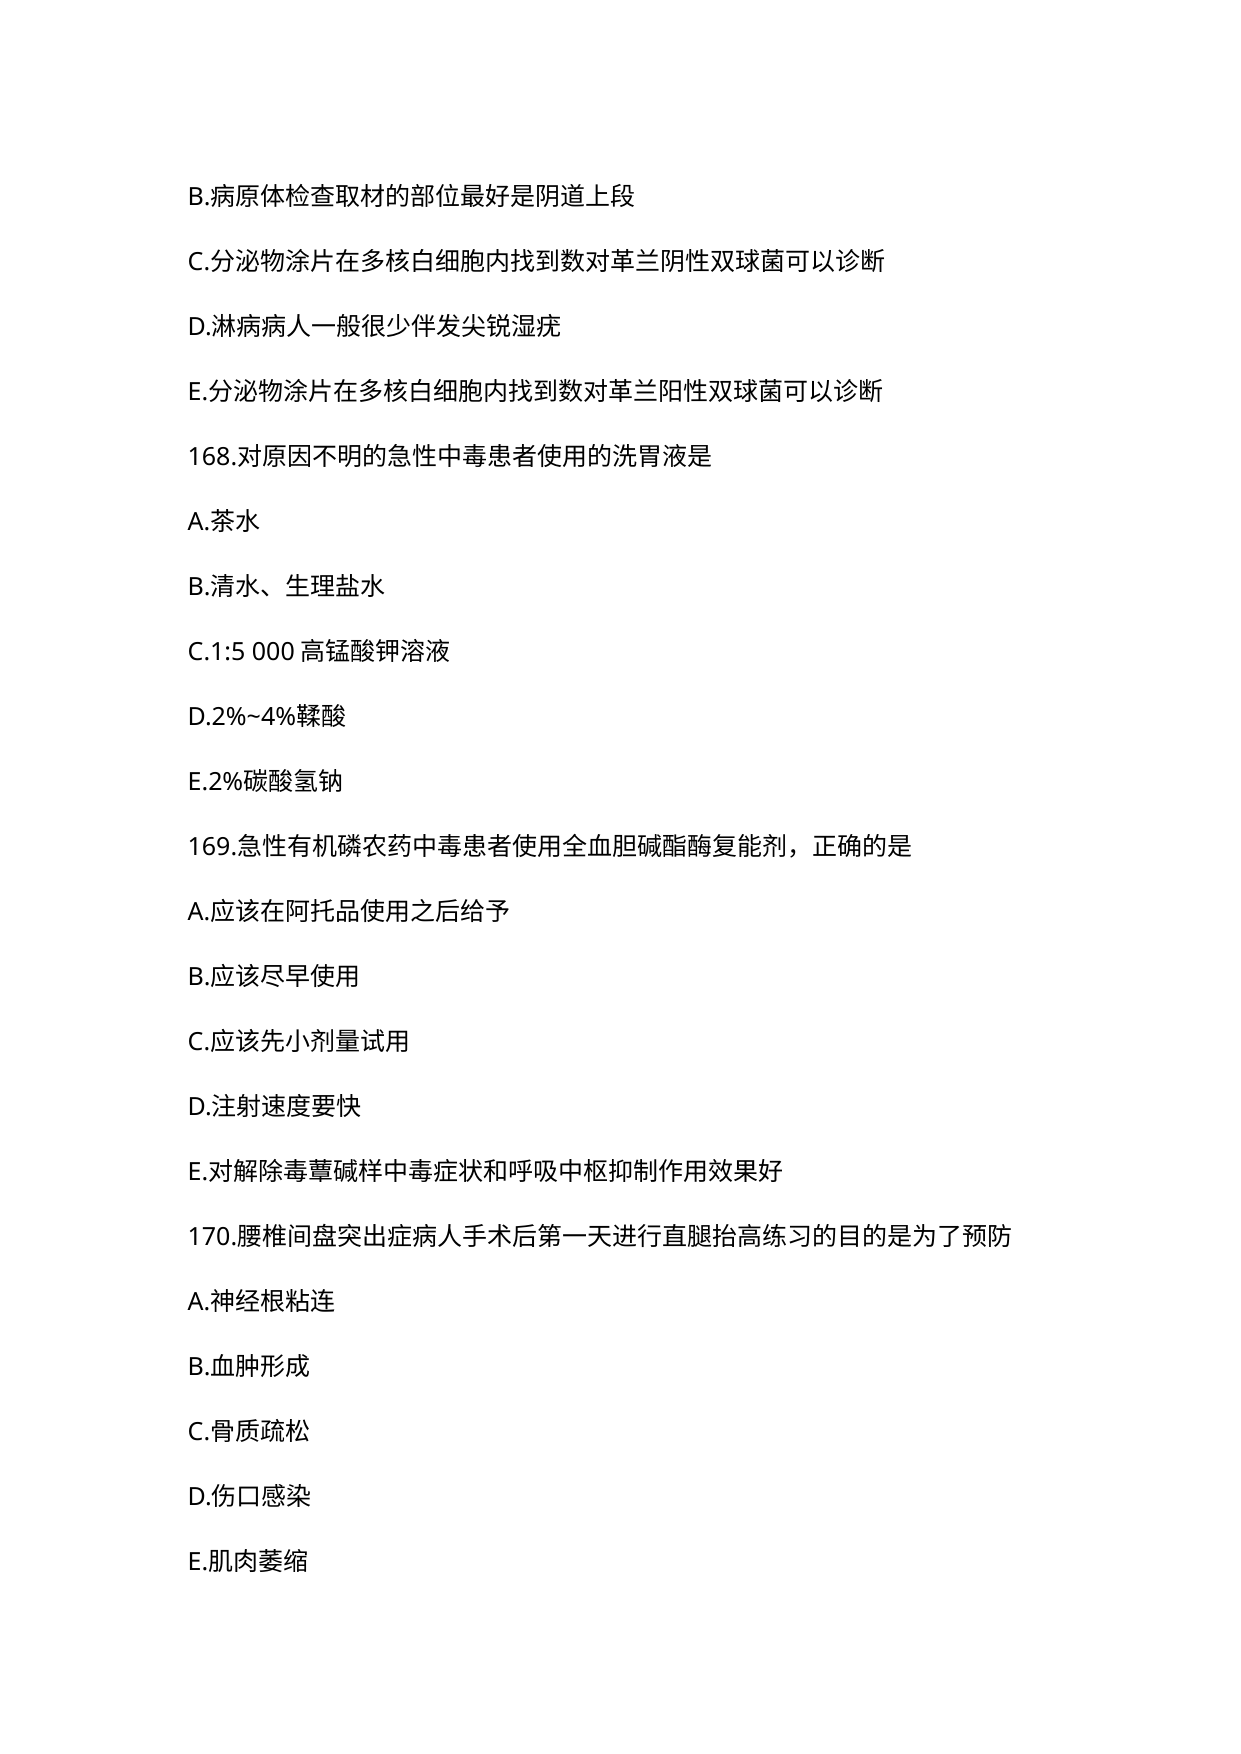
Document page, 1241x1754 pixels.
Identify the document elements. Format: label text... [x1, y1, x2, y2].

text E.肌肉萎缩 [187, 1527, 1053, 1592]
text C.1:5 000高锰酸钾溶液 [187, 617, 1053, 682]
text E.对解除毒蕈碱样中毒症状和呼吸中枢抑制作用效果好 [187, 1137, 1053, 1202]
text D.注射速度要快 [187, 1072, 1053, 1137]
text C.应该先小剂量试用 [187, 1007, 1053, 1072]
text B.清水、生理盐水 [187, 552, 1053, 617]
text D.淋病病人一般很少伴发尖锐湿疣 [187, 292, 1053, 357]
text D.2%~4%鞣酸 [187, 682, 1053, 747]
text B.应该尽早使用 [187, 942, 1053, 1007]
text B.血肿形成 [187, 1332, 1053, 1397]
text C.分泌物涂片在多核白细胞内找到数对革兰阴性双球菌可以诊断 [187, 227, 1053, 292]
text E.分泌物涂片在多核白细胞内找到数对革兰阳性双球菌可以诊断 [187, 357, 1053, 422]
text C.骨质疏松 [187, 1397, 1053, 1462]
text E.2%碳酸氢钠 [187, 747, 1053, 812]
text 170.腰椎间盘突出症病人手术后第一天进行直腿抬高练习的目的是为了预防 [187, 1202, 1053, 1267]
text 169.急性有机磷农药中毒患者使用全血胆碱酯酶复能剂，正确的是 [187, 812, 1053, 877]
text D.伤口感染 [187, 1462, 1053, 1527]
text B.病原体检查取材的部位最好是阴道上段 [187, 162, 1053, 227]
text A.神经根粘连 [187, 1267, 1053, 1332]
text 168.对原因不明的急性中毒患者使用的洗胃液是 [187, 422, 1053, 487]
text A.茶水 [187, 487, 1053, 552]
text A.应该在阿托品使用之后给予 [187, 877, 1053, 942]
